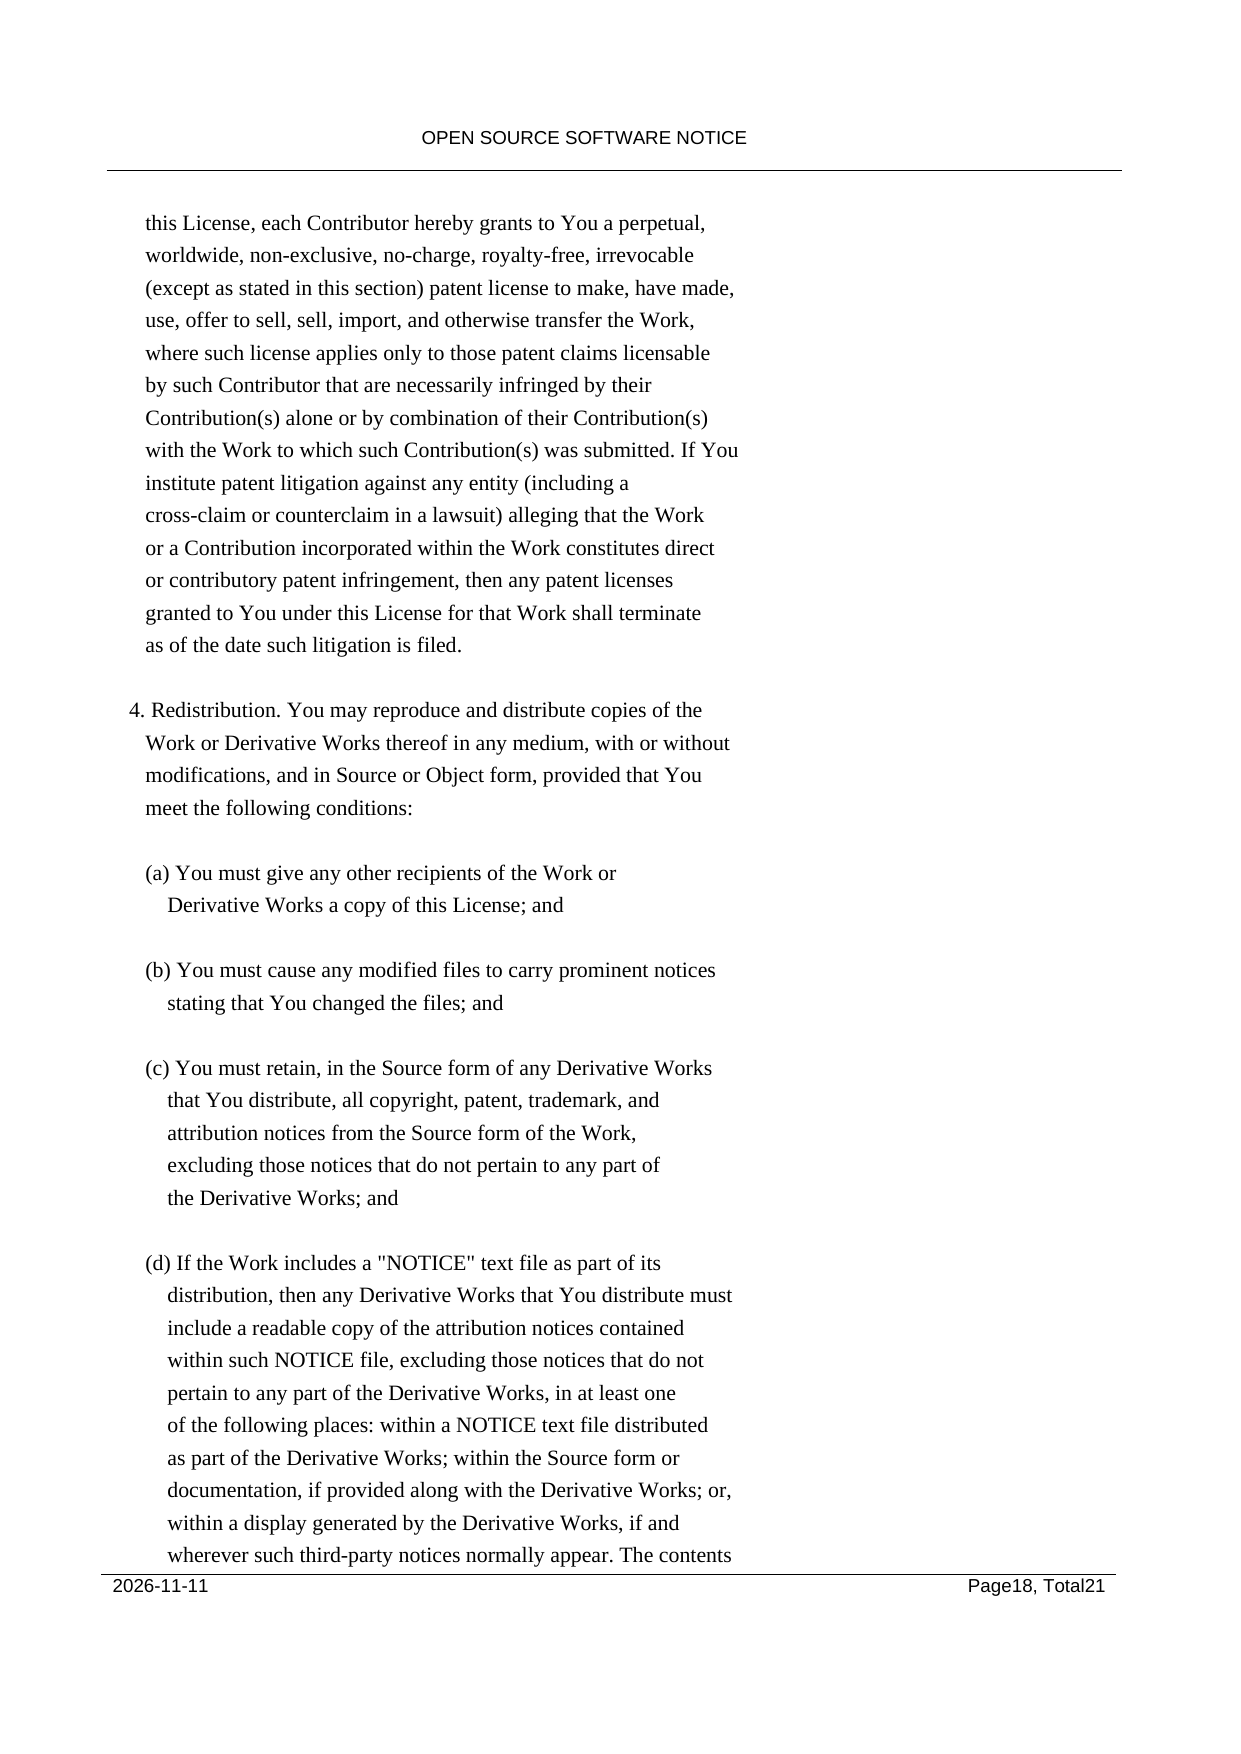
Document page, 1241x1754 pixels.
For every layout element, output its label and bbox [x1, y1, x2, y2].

text [112, 206, 1128, 1571]
